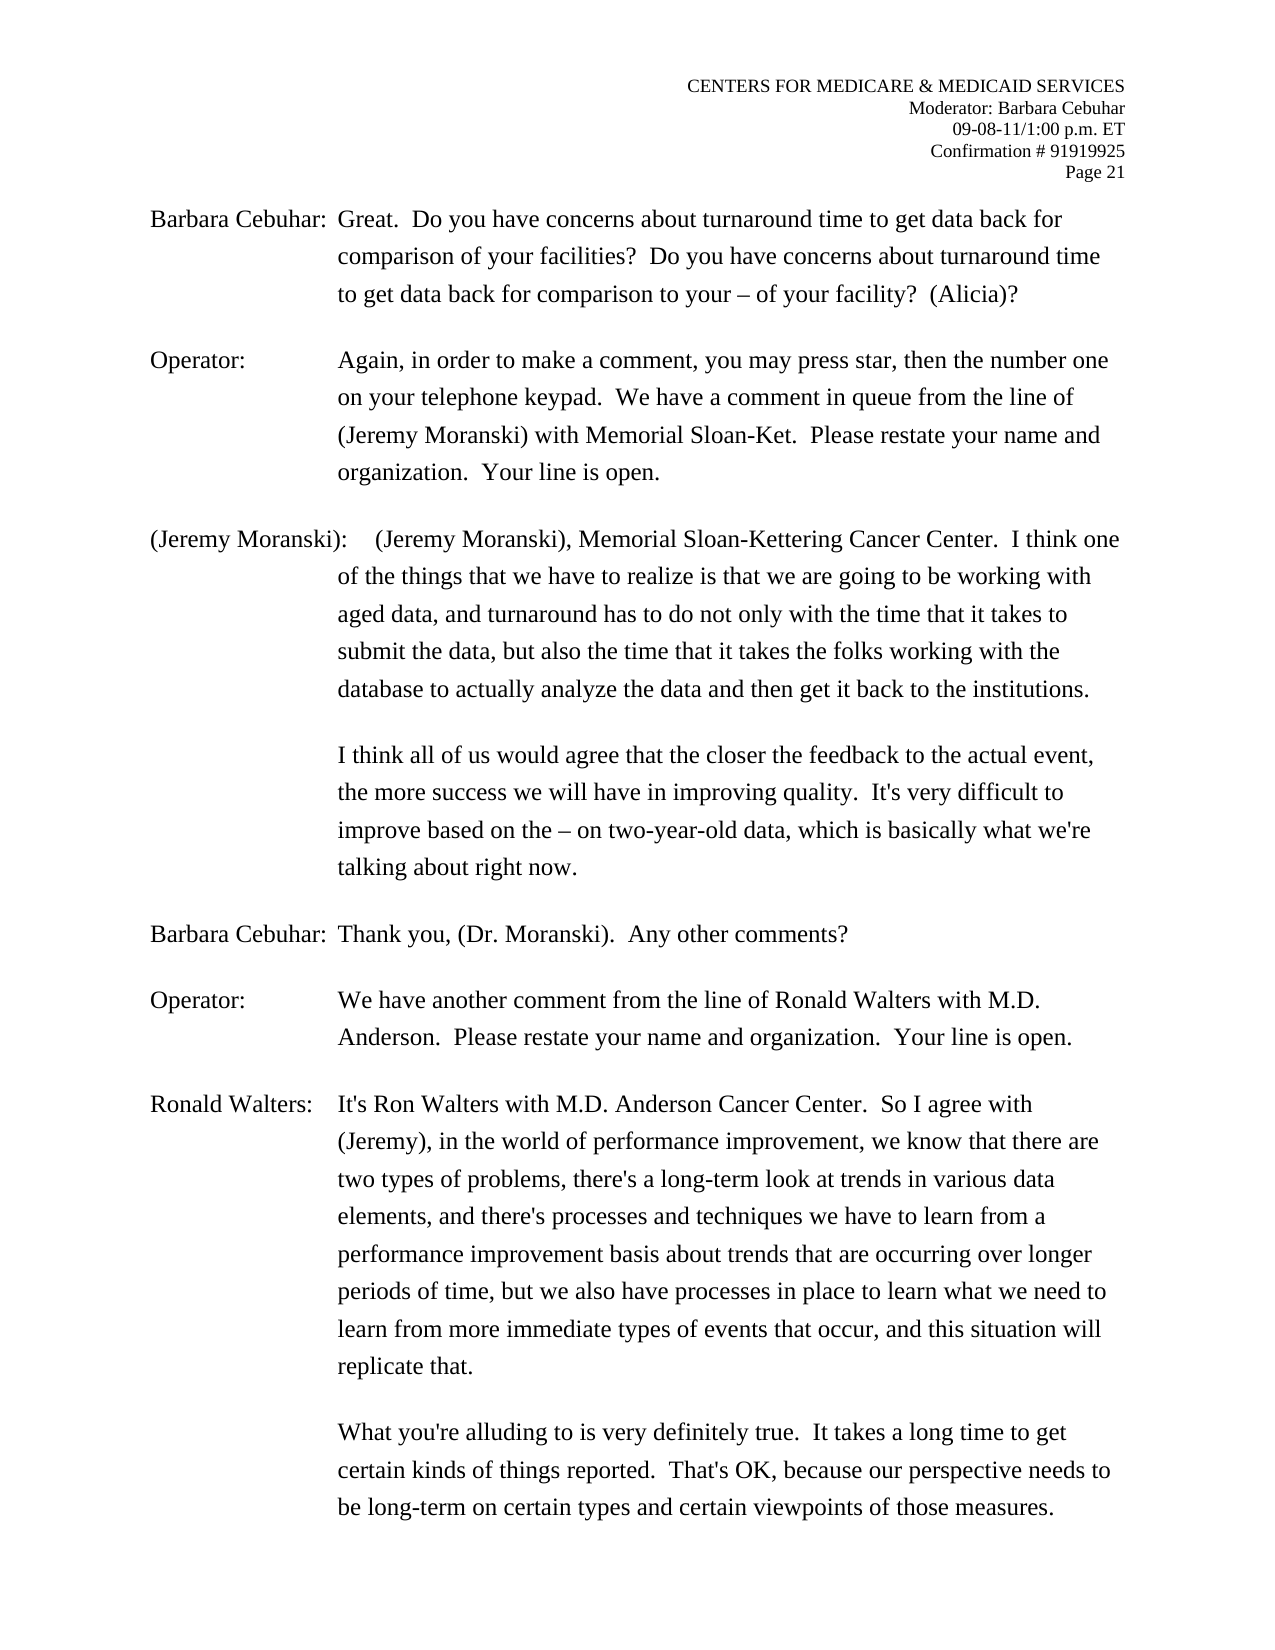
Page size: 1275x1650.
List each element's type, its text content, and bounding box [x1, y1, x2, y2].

text Barbara Cebuhar: Thank you, (Dr. Moranski). Any other comments? [150, 910, 1125, 947]
text Operator: We have another comment from the line of Ronald Walters with M.D. Anderson. Please restate your name and organization. Your line is open. [150, 976, 1125, 1051]
text What you're alluding to is very definitely true. It takes a long time to get certain kinds of things reported. That's OK, because our perspective needs to be long-term on certain types and certain viewpoints of those measures. [150, 1409, 1125, 1521]
text (Jeremy Moranski): (Jeremy Moranski), . I think one of the things that we have to realize is that we are going to be working with aged data, and turnaround has to do not only with the time that it takes to submit the data, but also the time that it takes the folks working with the database to actually analyze the data and then get it back to the institutions. [150, 515, 1125, 702]
text Ronald Walters: It's Ron Walters with . So I agree with (Jeremy), in the world of performance improvement, we know that there are two types of problems, there's a long-term look at trends in various data elements, and there's processes and techniques we have to learn from a performance improvement basis about trends that are occurring over longer periods of time, but we also have processes in place to learn what we need to learn from more immediate types of events that occur, and this situation will replicate that. [150, 1080, 1125, 1380]
text Operator: Again, in order to make a comment, you may press star, then the number one on your telephone keypad. We have a comment in queue from the line of (Jeremy Moranski) with Memorial Sloan-Ket. Please restate your name and organization. Your line is open. [150, 336, 1125, 486]
text Barbara Cebuhar: Great. Do you have concerns about turnaround time to get data back for comparison of your facilities? Do you have concerns about turnaround time to get data back for comparison to your – of your facility? (Alicia)? [150, 195, 1125, 307]
text I think all of us would agree that the closer the feedback to the actual event, the more success we will have in improving quality. It's very difficult to improve based on the – on two-year-old data, which is basically what we're talking about right now. [150, 731, 1125, 881]
